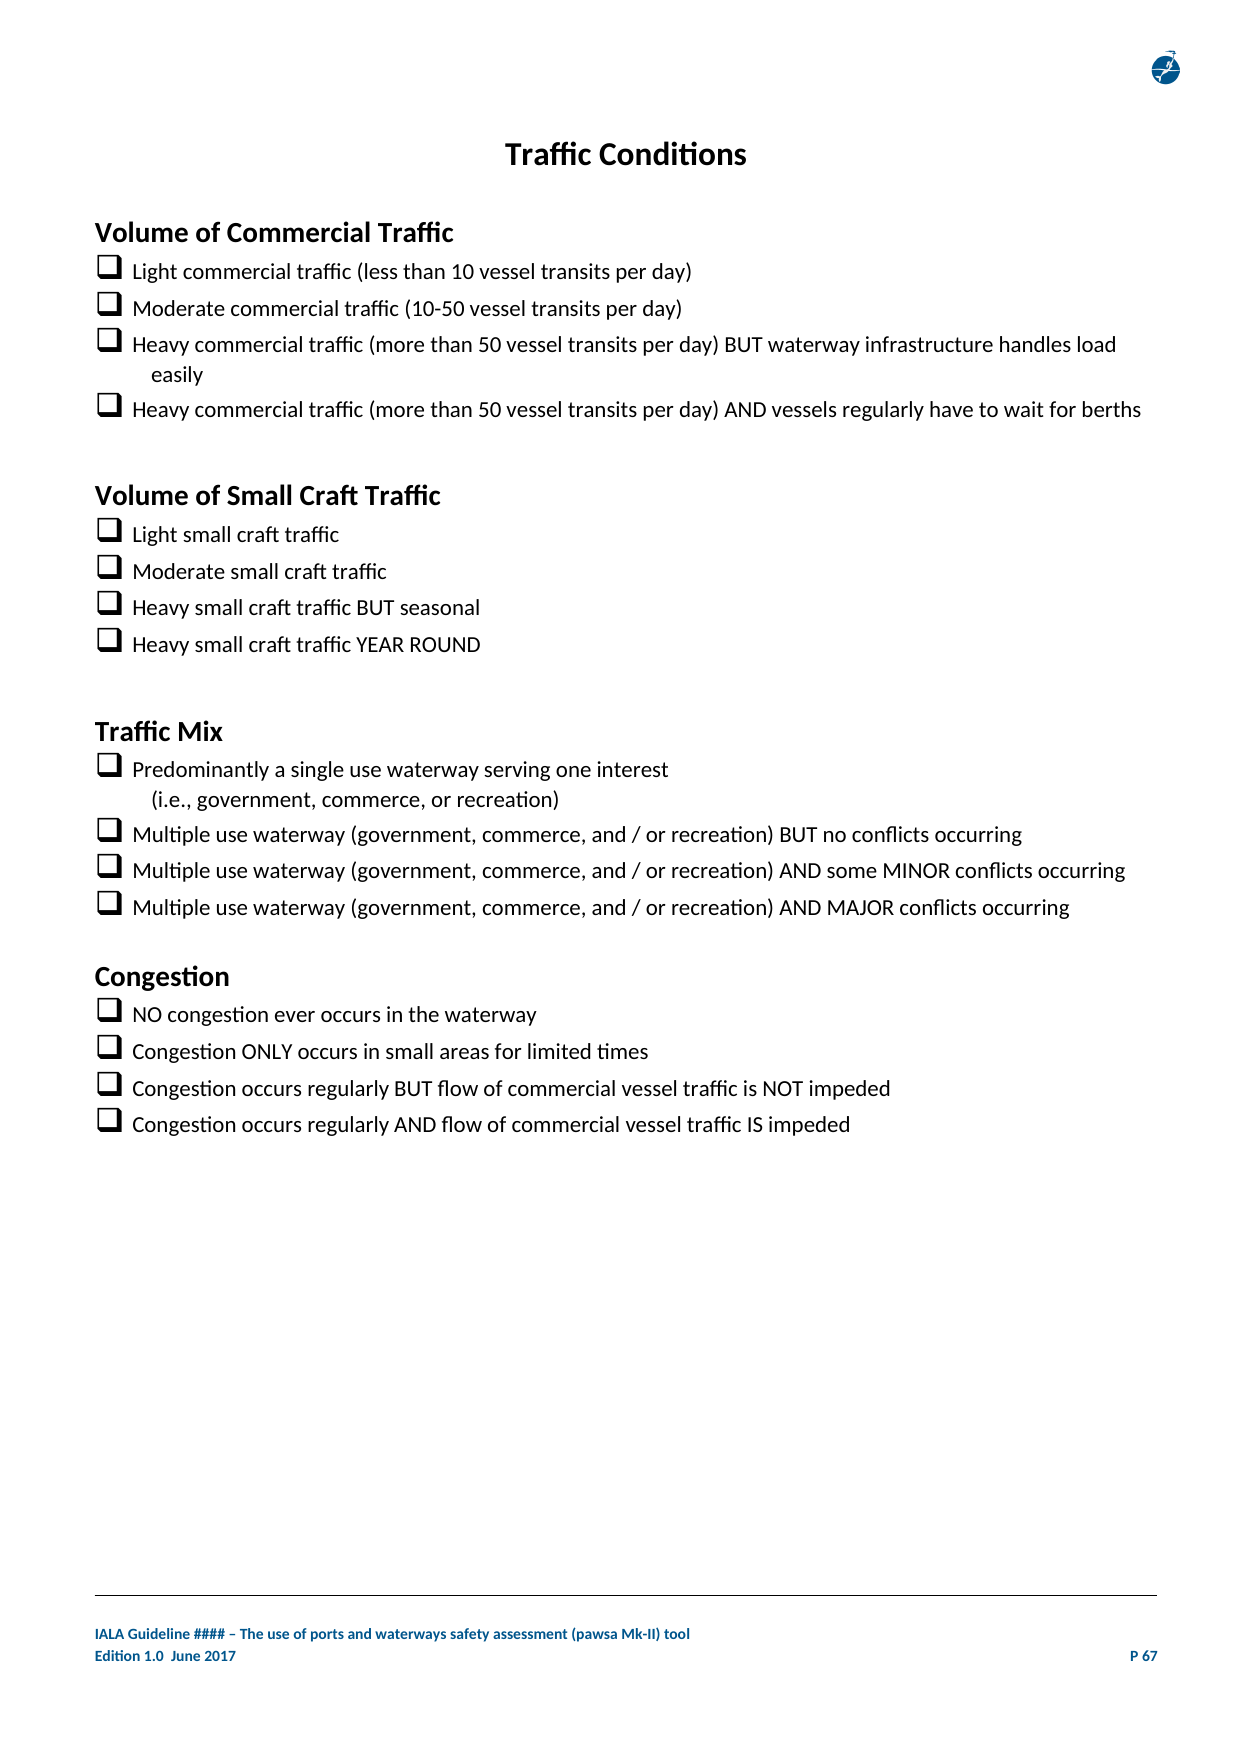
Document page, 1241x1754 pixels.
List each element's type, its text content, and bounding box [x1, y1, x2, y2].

list Heavy small craft traffic YEAR ROUND [94, 629, 1157, 659]
list NO congestion ever occurs in the waterway [94, 1000, 1157, 1030]
list Heavy commercial traffic (more than 50 vessel transits per day) BUT waterway infrastructure handles load easily [94, 329, 1157, 388]
list Heavy commercial traffic (more than 50 vessel transits per day) AND vessels regularly have to wait for berths [94, 394, 1157, 424]
text Traffic Mix [94, 713, 1157, 748]
list Light small craft traffic [94, 519, 1157, 550]
list Multiple use waterway (government, commerce, and / or recreation) BUT no conflicts occurring [94, 819, 1157, 849]
list Light commercial traffic (less than 10 vessel transits per day) [94, 256, 1157, 287]
list Moderate commercial traffic (10-50 vessel transits per day) [94, 293, 1157, 323]
text Congestion [94, 958, 1157, 993]
list Moderate small craft traffic [94, 556, 1157, 586]
text Volume of Commercial Traffic [94, 214, 1157, 250]
picture [1120, 0, 1239, 119]
list Congestion ONLY occurs in small areas for limited times [94, 1036, 1157, 1067]
list Multiple use waterway (government, commerce, and / or recreation) AND some MINOR conflicts occurring [94, 856, 1157, 886]
list Predominantly a single use waterway serving one interest (i.e., government, commerce, or recreation) [94, 754, 1157, 813]
text Traffic Conditions [94, 133, 1157, 174]
text Volume of Small Craft Traffic [94, 477, 1157, 513]
list Congestion occurs regularly AND flow of commercial vessel traffic IS impeded [94, 1109, 1157, 1140]
list Congestion occurs regularly BUT flow of commercial vessel traffic is NOT impeded [94, 1073, 1157, 1103]
list Heavy small craft traffic BUT seasonal [94, 592, 1157, 623]
list Multiple use waterway (government, commerce, and / or recreation) AND MAJOR conflicts occurring [94, 892, 1157, 922]
